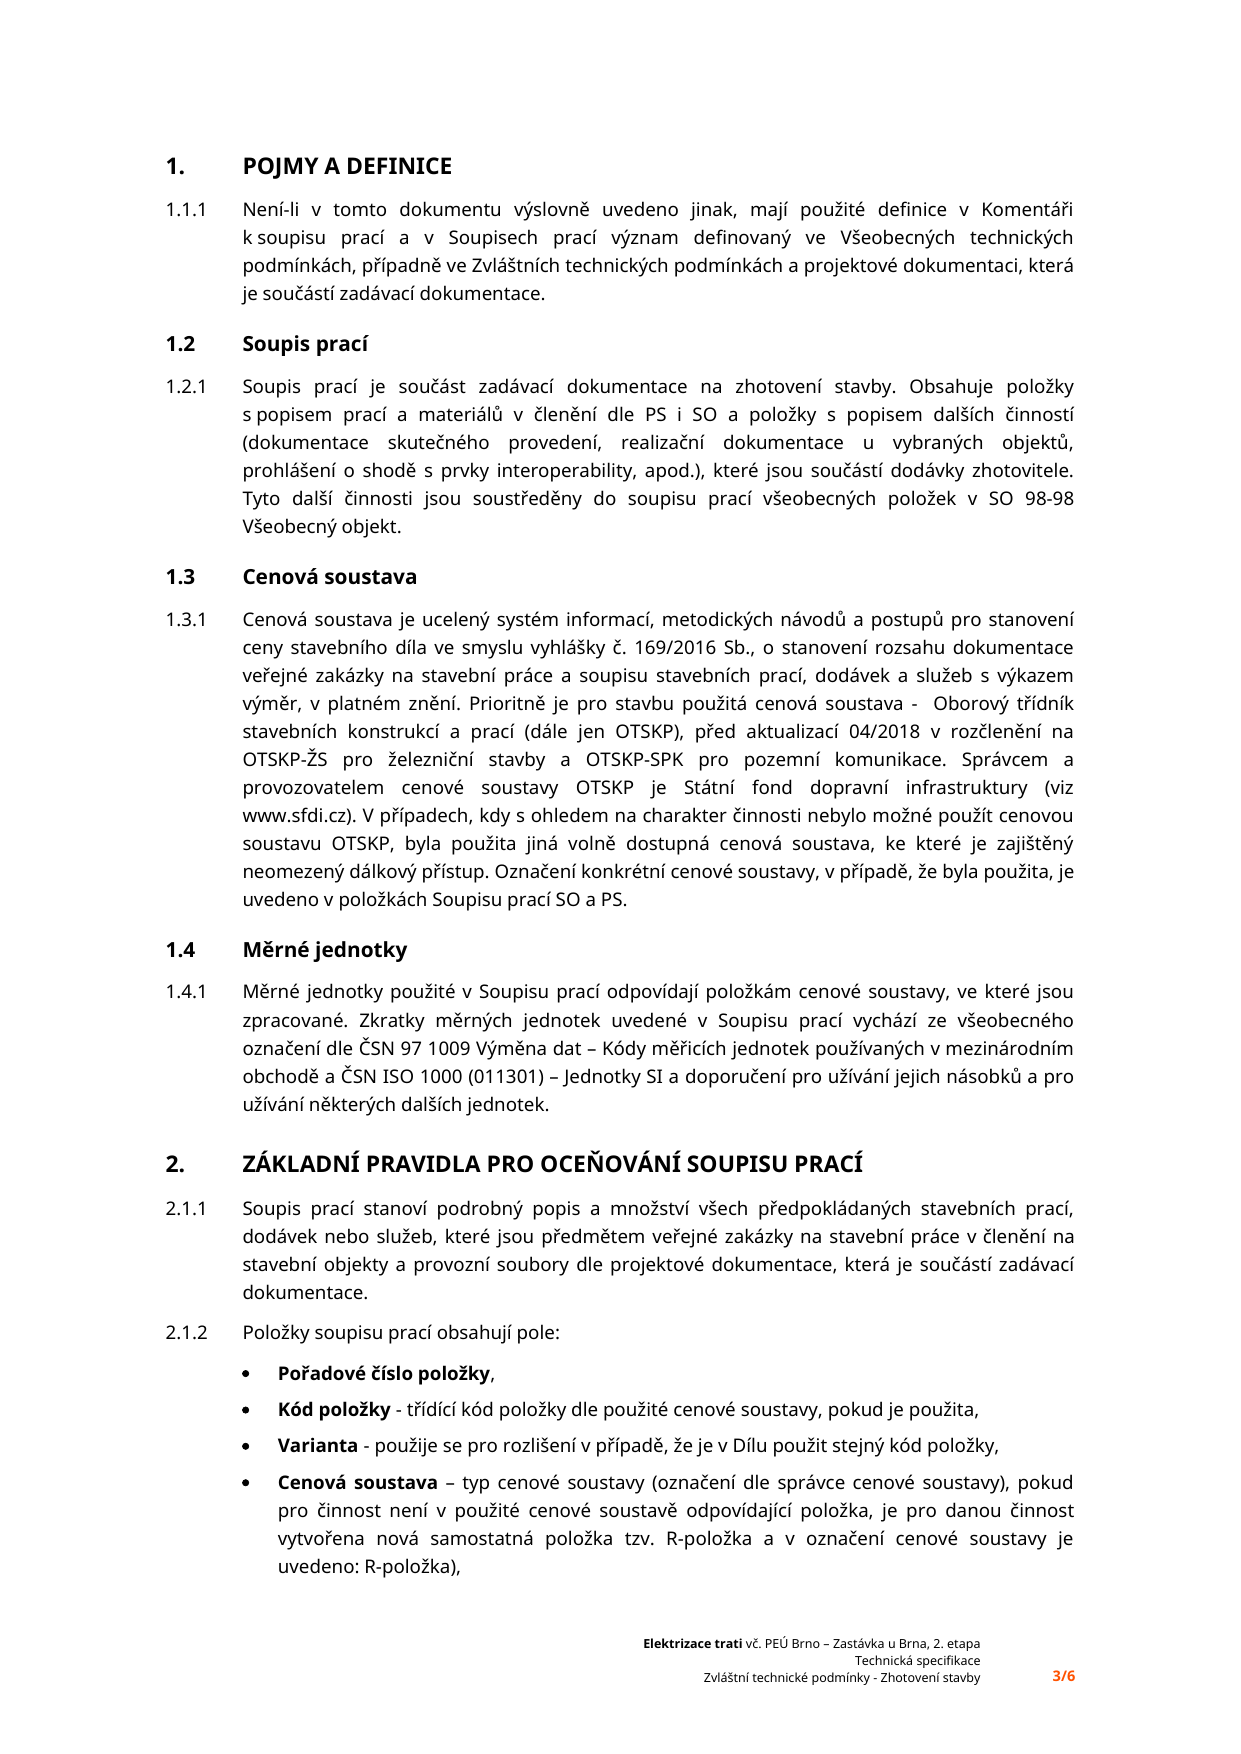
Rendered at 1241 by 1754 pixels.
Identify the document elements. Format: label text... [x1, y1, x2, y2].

text ZÁKLADNÍ PRAVIDLA PRO OCEŇOVÁNÍ SOUPISU PRACÍ [165, 1148, 1075, 1179]
text Měrné jednotky [165, 935, 1075, 963]
text Varianta - použije se pro rozlišení v případě, že je v Dílu použit stejný kód položky, [242, 1433, 1075, 1458]
text Pořadové číslo položky, [242, 1360, 1075, 1386]
text Soupis prací je součást zadávací dokumentace na zhotovení stavby. Obsahuje položky s popisem prací a materiálů v členění dle PS i SO a položky s popisem dalších činností (dokumentace skutečného provedení, realizační dokumentace u vybraných objektů, prohlášení o shodě s prvky interoperability, apod.), které jsou součástí dodávky zhotovitele. Tyto další činnosti jsou soustředěny do soupisu prací všeobecných položek v SO 98-98 Všeobecný objekt. [165, 373, 1075, 539]
text Soupis prací stanoví podrobný popis a množství všech předpokládaných stavebních prací, dodávek nebo služeb, které jsou předmětem veřejné zakázky na stavební práce v členění na stavební objekty a provozní soubory dle projektové dokumentace, která je součástí zadávací dokumentace. [165, 1195, 1075, 1304]
text Cenová soustava [165, 562, 1075, 591]
text Položky soupisu prací obsahují pole: [165, 1319, 1075, 1345]
text Cenová soustava je ucelený systém informací, metodických návodů a postupů pro stanovení ceny stavebního díla ve smyslu vyhlášky č. 169/2016 Sb., o stanovení rozsahu dokumentace veřejné zakázky na stavební práce a soupisu stavebních prací, dodávek a služeb s výkazem výměr, v platném znění. Prioritně je pro stavbu použitá cenová soustava - Oborový třídník stavebních konstrukcí a prací (dále jen OTSKP), před aktualizací 04/2018 v rozčlenění na OTSKP-ŽS pro železniční stavby a OTSKP-SPK pro pozemní komunikace. Správcem a provozovatelem cenové soustavy OTSKP je Státní fond dopravní infrastruktury (viz www.sfdi.cz). V případech, kdy s ohledem na charakter činnosti nebylo možné použít cenovou soustavu OTSKP, byla použita jiná volně dostupná cenová soustava, ke které je zajištěný neomezený dálkový přístup. Označení konkrétní cenové soustavy, v případě, že byla použita, je uvedeno v položkách Soupisu prací SO a PS. [165, 606, 1075, 912]
text POJMY A DEFINICE [165, 150, 1075, 181]
text Není-li v tomto dokumentu výslovně uvedeno jinak, mají použité definice v Komentáři k soupisu prací a v Soupisech prací význam definovaný ve Všeobecných technických podmínkách, případně ve Zvláštních technických podmínkách a projektové dokumentaci, která je součástí zadávací dokumentace. [165, 197, 1075, 306]
text Měrné jednotky použité v Soupisu prací odpovídají položkám cenové soustavy, ve které jsou zpracované. Zkratky měrných jednotek uvedené v Soupisu prací vychází ze všeobecného označení dle ČSN 97 1009 Výměna dat – Kódy měřicích jednotek používaných v mezinárodním obchodě a ČSN ISO 1000 (011301) – Jednotky SI a doporučení pro užívání jejich násobků a pro užívání některých dalších jednotek. [165, 979, 1075, 1116]
text Kód položky - třídící kód položky dle použité cenové soustavy, pokud je použita, [242, 1396, 1075, 1422]
text Soupis prací [165, 329, 1075, 358]
text Cenová soustava – typ cenové soustavy (označení dle správce cenové soustavy), pokud pro činnost není v použité cenové soustavě odpovídající položka, je pro danou činnost vytvořena nová samostatná položka tzv. R-položka a v označení cenové soustavy je uvedeno: R-položka), [242, 1469, 1075, 1579]
